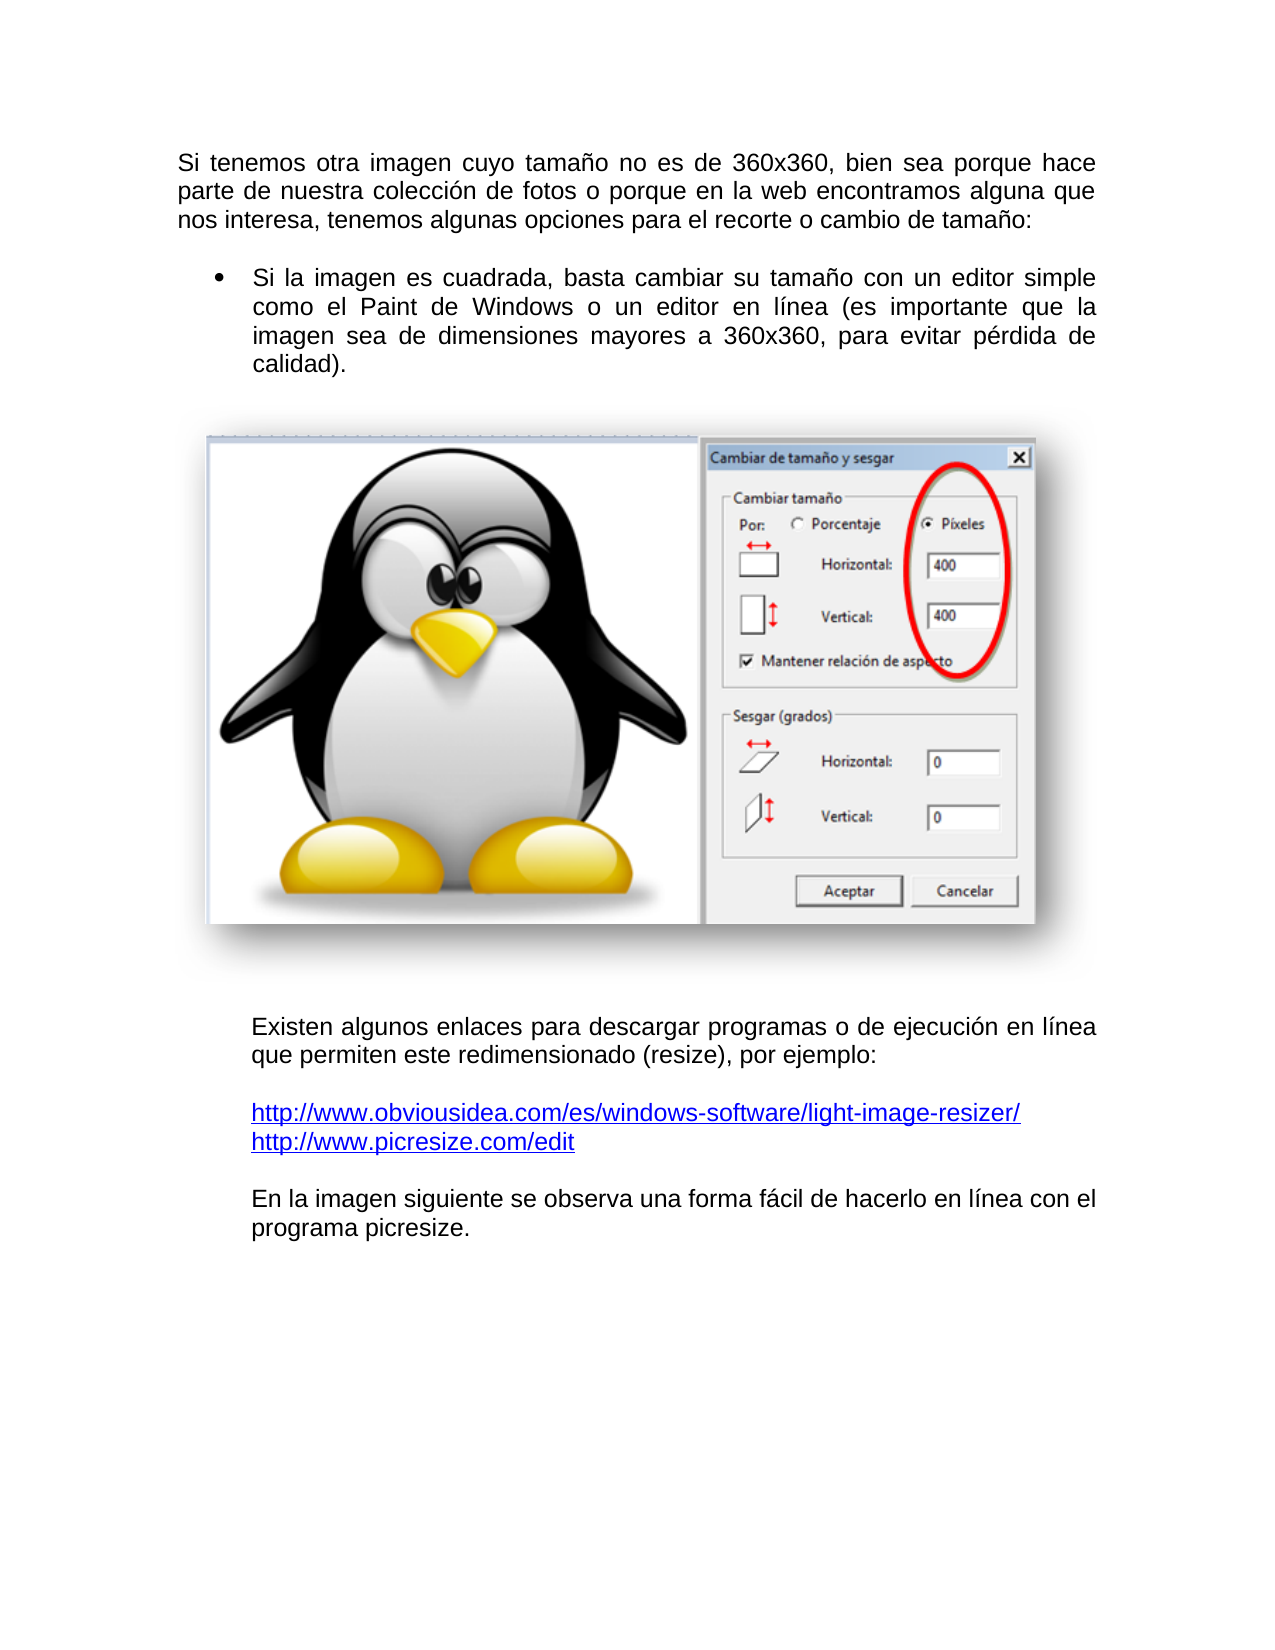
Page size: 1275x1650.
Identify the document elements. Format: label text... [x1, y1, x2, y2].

text En la imagen siguiente se observa una forma fácil de hacerlo en línea con el programa picresize. [251, 1184, 1098, 1242]
picture [205, 435, 1036, 924]
text http://www.picresize.com/edit [251, 1127, 1098, 1156]
text Existen algunos enlaces para descargar programas o de ejecución en línea que permiten este redimensionado (resize), por ejemplo: [251, 1012, 1098, 1069]
text http://www.obviousidea.com/es/windows-software/light-image-resizer/ [251, 1098, 1098, 1127]
list Si la imagen es cuadrada, basta cambiar su tamaño con un editor simple como el Paint de Windows o un editor en línea (es importante que la imagen sea de dimensiones mayores a 360x360, para evitar pérdida de calidad). [215, 263, 1098, 378]
text Si tenemos otra imagen cuyo tamaño no es de 360x360, bien sea porque hace parte de nuestra colección de fotos o porque en la web encontramos alguna que nos interesa, tenemos algunas opciones para el recorte o cambio de tamaño: [177, 148, 1098, 234]
